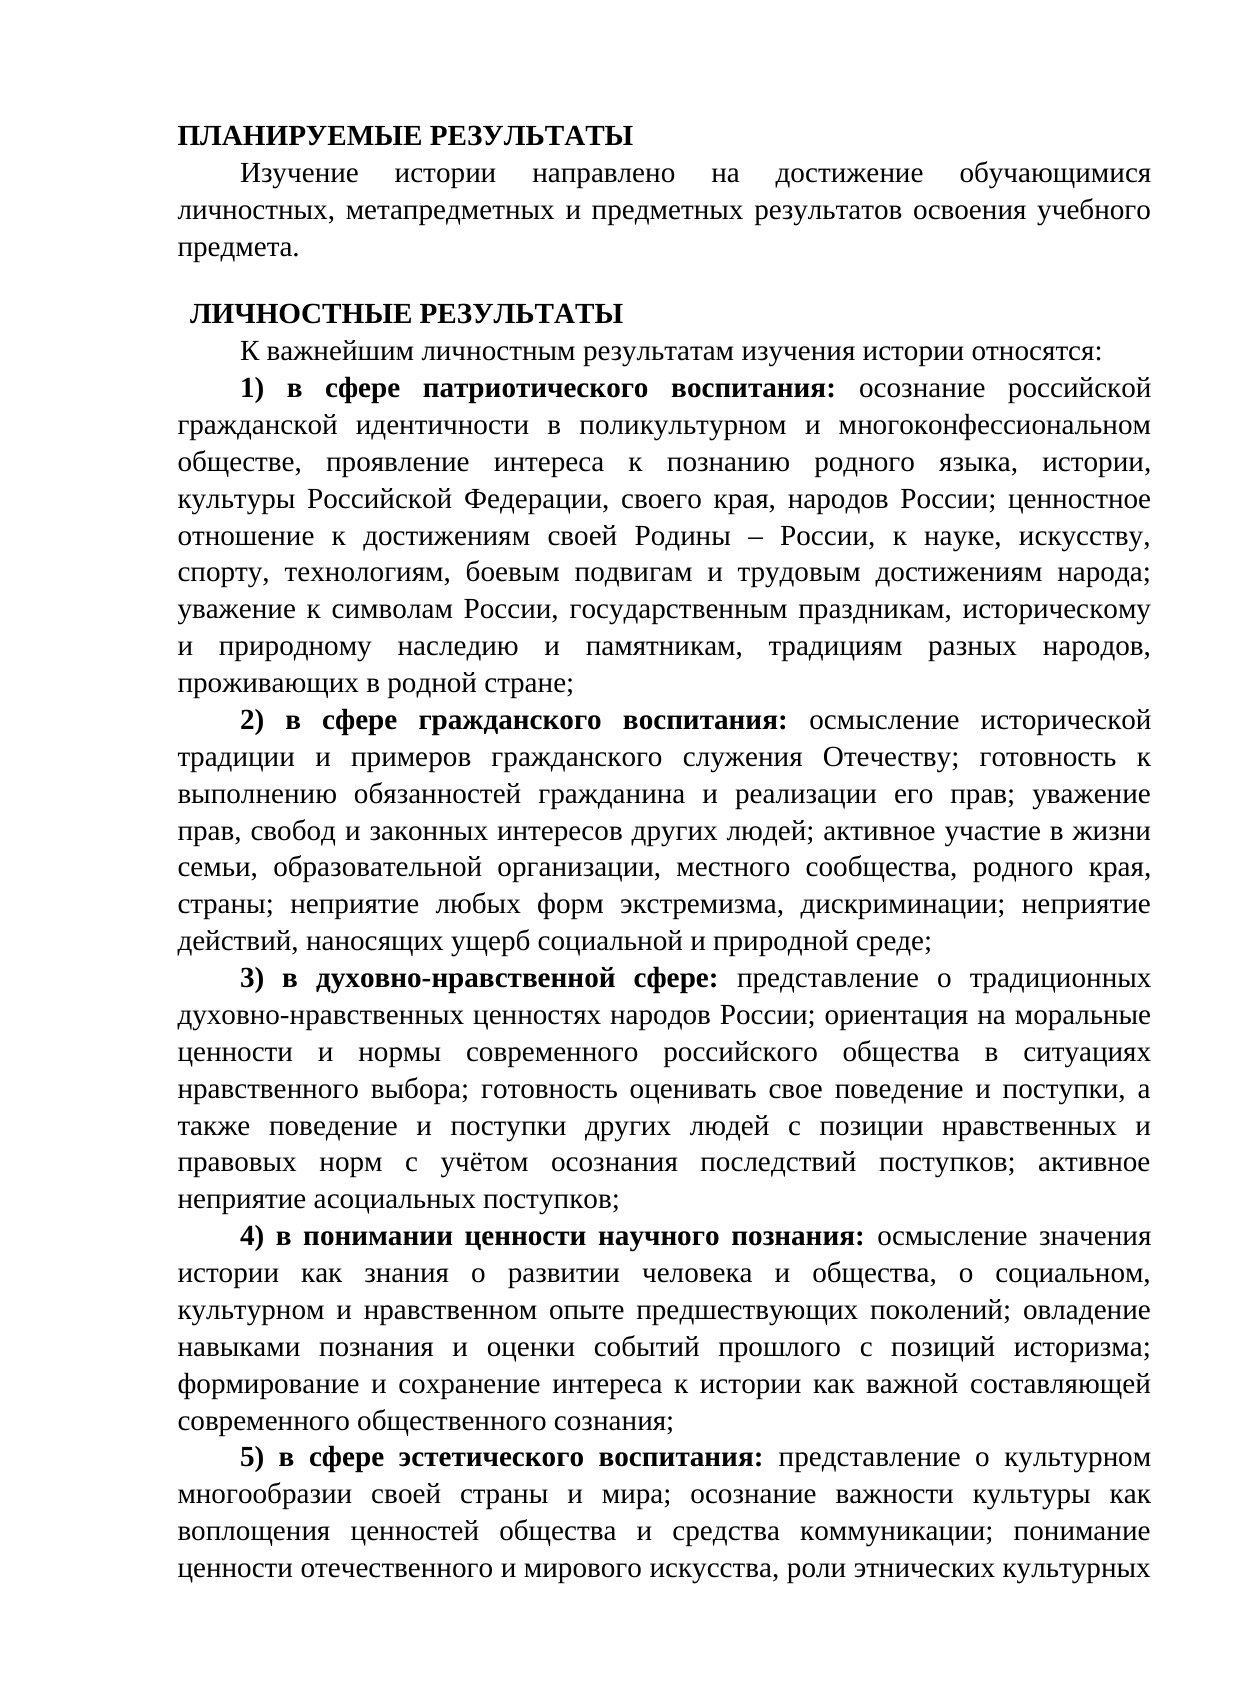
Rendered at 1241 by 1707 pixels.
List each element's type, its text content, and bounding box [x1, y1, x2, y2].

text 1) в сфере патриотического воспитания: осознание российской гражданской идентичности в поликультурном и многоконфессиональном обществе, проявление интереса к познанию родного языка, истории, культуры Российской Федерации, своего края, народов России; ценностное отношение к достижениям своей Родины ‒ России, к науке, искусству, спорту, технологиям, боевым подвигам и трудовым достижениям народа; уважение к символам России, государственным праздникам, историческому и природному наследию и памятникам, традициям разных народов, проживающих в родной стране; [177, 370, 1152, 699]
text 3) в духовно-нравственной сфере: представление о традиционных духовно-нравственных ценностях народов России; ориентация на моральные ценности и нормы современного российского общества в ситуациях нравственного выбора; готовность оценивать свое поведение и поступки, а также поведение и поступки других людей с позиции нравственных и правовых норм с учётом осознания последствий поступков; активное неприятие асоциальных поступков; [177, 960, 1152, 1215]
text Изучение истории направлено на достижение обучающимися личностных, метапредметных и предметных результатов освоения учебного предмета. [177, 155, 1152, 262]
text ЛИЧНОСТНЫЕ РЕЗУЛЬТАТЫ [190, 296, 1152, 330]
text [177, 1439, 1152, 1584]
text 4) в понимании ценности научного познания: осмысление значения истории как знания о развитии человека и общества, о социальном, культурном и нравственном опыте предшествующих поколений; овладение навыками познания и оценки событий прошлого с позиций историзма; формирование и сохранение интереса к истории как важной составляющей современного общественного сознания; [177, 1218, 1152, 1436]
text ПЛАНИРУЕМЫЕ РЕЗУЛЬТАТЫ [177, 118, 1152, 152]
text К важнейшим личностным результатам изучения истории относятся: [177, 333, 1152, 367]
text 2) в сфере гражданского воспитания: осмысление исторической традиции и примеров гражданского служения Отечеству; готовность к выполнению обязанностей гражданина и реализации его прав; уважение прав, свобод и законных интересов других людей; активное участие в жизни семьи, образовательной организации, местного сообщества, родного края, страны; неприятие любых форм экстремизма, дискриминации; неприятие действий, наносящих ущерб социальной и природной среде; [177, 702, 1152, 957]
